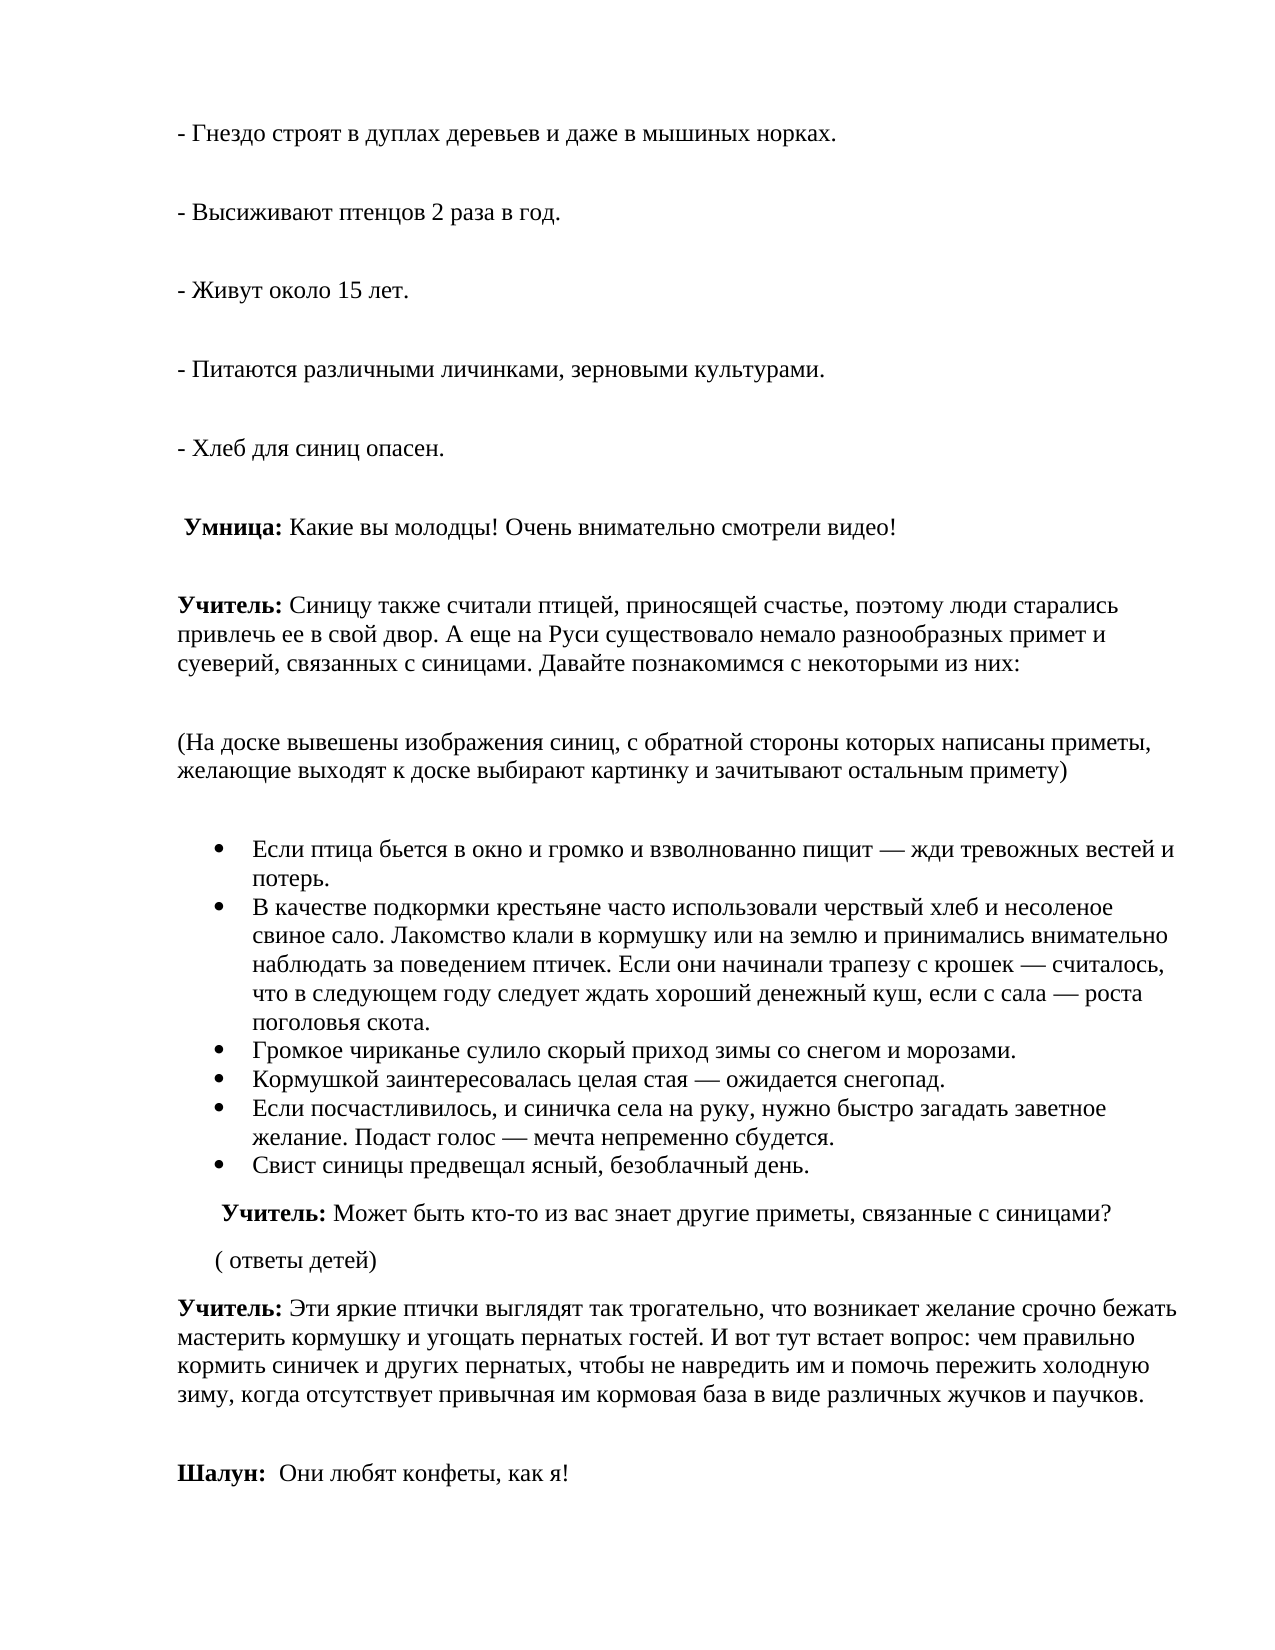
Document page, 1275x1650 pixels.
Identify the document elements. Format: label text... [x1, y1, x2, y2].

list Свист синицы предвещал ясный, безоблачный день. [214, 1151, 1186, 1179]
text Учитель: Может быть кто-то из вас знает другие приметы, связанные с синицами? [214, 1198, 1186, 1227]
list Если посчастливилось, и синичка села на руку, нужно быстро загадать заветное желание. Подаст голос — мечта непременно сбудется. [214, 1093, 1186, 1151]
text Умница: Какие вы молодцы! Очень внимательно смотрели видео! [177, 512, 1186, 541]
text - Питаются различными личинками, зерновыми культурами. [177, 354, 1186, 383]
text Учитель: Синицу также считали птицей, приносящей счастье, поэтому люди старались привлечь ее в свой двор. А еще на Руси существовало немало разнообразных примет и суеверий, связанных с синицами. Давайте познакомимся с некоторыми из них: [177, 591, 1186, 677]
text Учитель: Эти яркие птички выглядят так трогательно, что возникает желание срочно бежать мастерить кормушку и угощать пернатых гостей. И вот тут встает вопрос: чем правильно кормить синичек и других пернатых, чтобы не навредить им и помочь пережить холодную зиму, когда отсутствует привычная им кормовая база в виде различных жучков и паучков. [177, 1293, 1186, 1408]
text ( ответы детей) [214, 1246, 1186, 1274]
text - Живут около 15 лет. [177, 276, 1186, 304]
text Шалун: Они любят конфеты, как я! [177, 1458, 1186, 1487]
list В качестве подкормки крестьяне часто использовали черствый хлеб и несоленое свиное сало. Лакомство клали в кормушку или на землю и принимались внимательно наблюдать за поведением птичек. Если они начинали трапезу с крошек — считалось, что в следующем году следует ждать хороший денежный куш, если с сала — роста поголовья скота. [214, 892, 1186, 1036]
list Громкое чириканье сулило скорый приход зимы со снегом и морозами. [214, 1036, 1186, 1064]
text - Хлеб для синиц опасен. [177, 433, 1186, 462]
list Кормушкой заинтересовалась целая стая — ожидается снегопад. [214, 1064, 1186, 1093]
list Если птица бьется в окно и громко и взволнованно пищит — жди тревожных вестей и потерь. [214, 834, 1186, 892]
text - Гнездо строят в дуплах деревьев и даже в мышиных норках. [177, 118, 1186, 147]
text - Высиживают птенцов 2 раза в год. [177, 197, 1186, 226]
text (На доске вывешены изображения синиц, с обратной стороны которых написаны приметы, желающие выходят к доске выбирают картинку и зачитывают остальным примету) [177, 727, 1186, 784]
